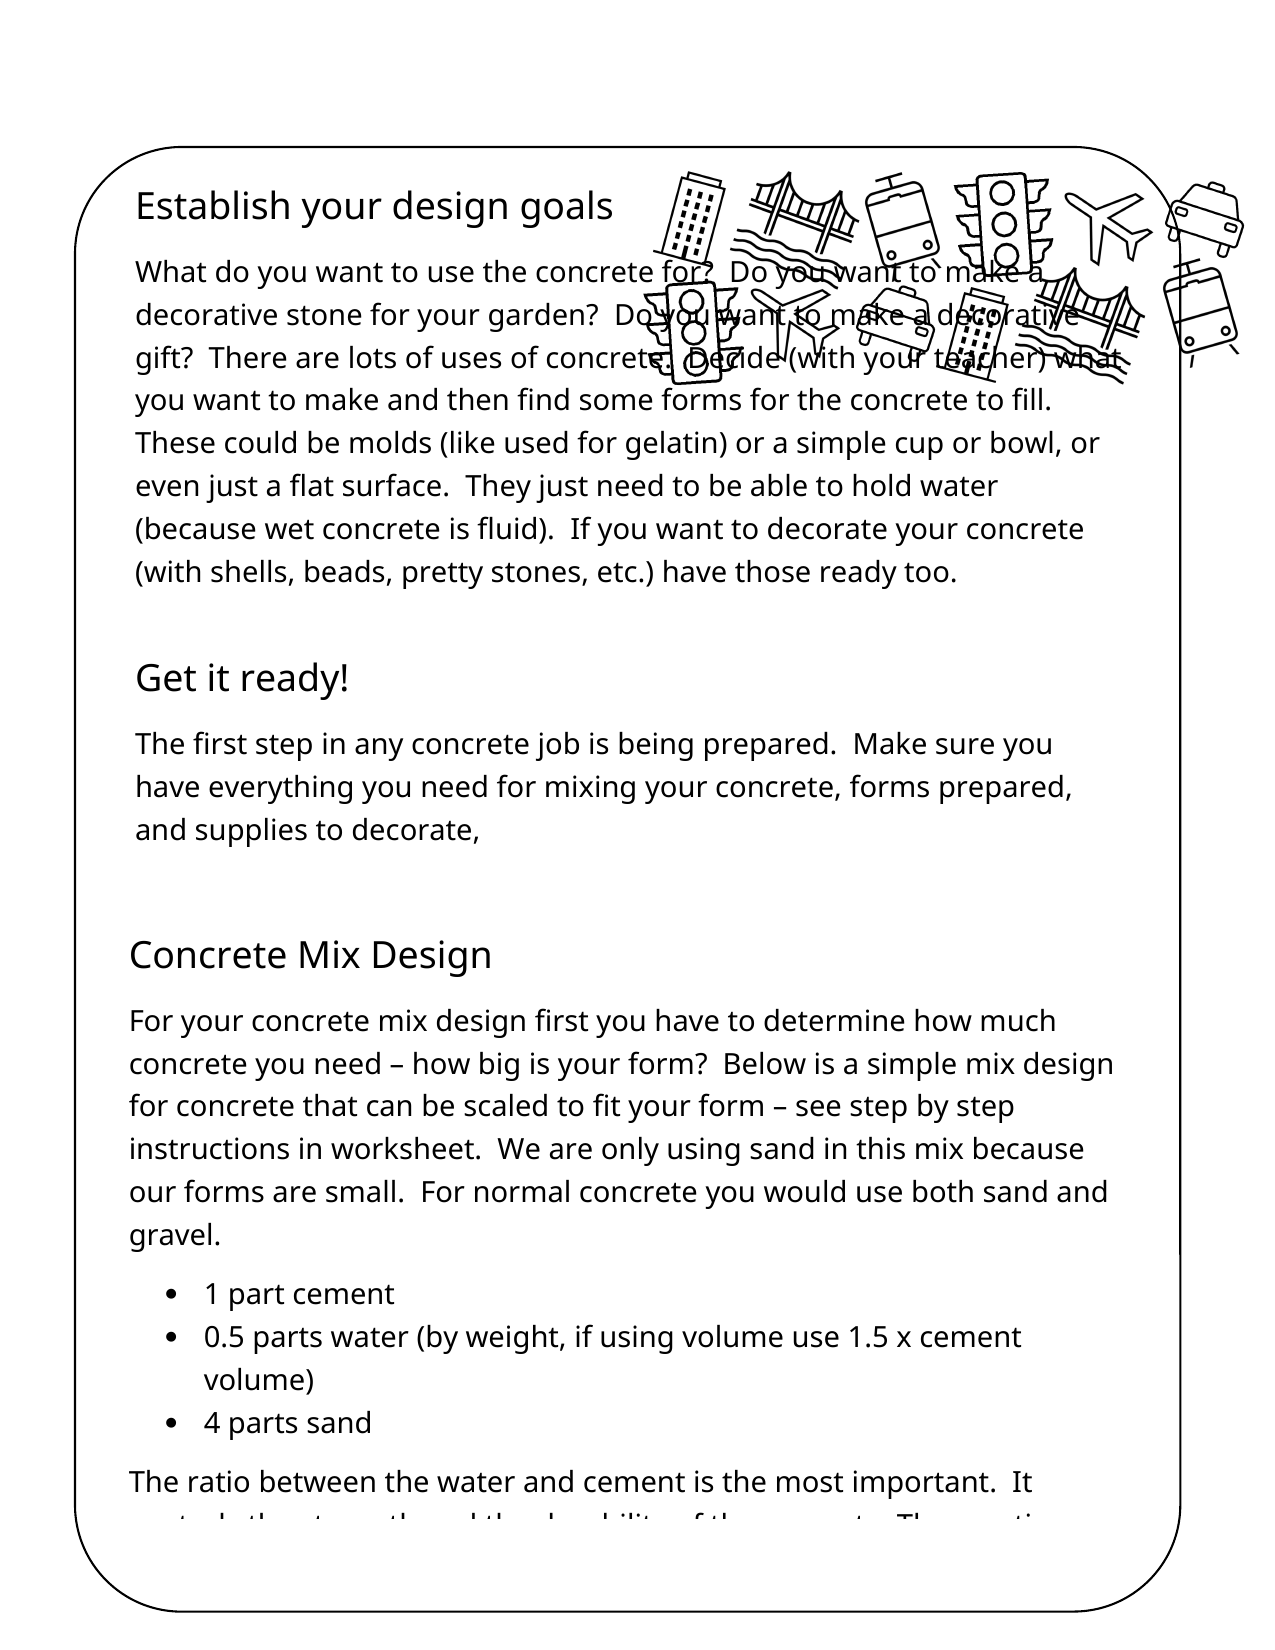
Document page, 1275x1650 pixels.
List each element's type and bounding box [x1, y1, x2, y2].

picture [621, 134, 1274, 405]
